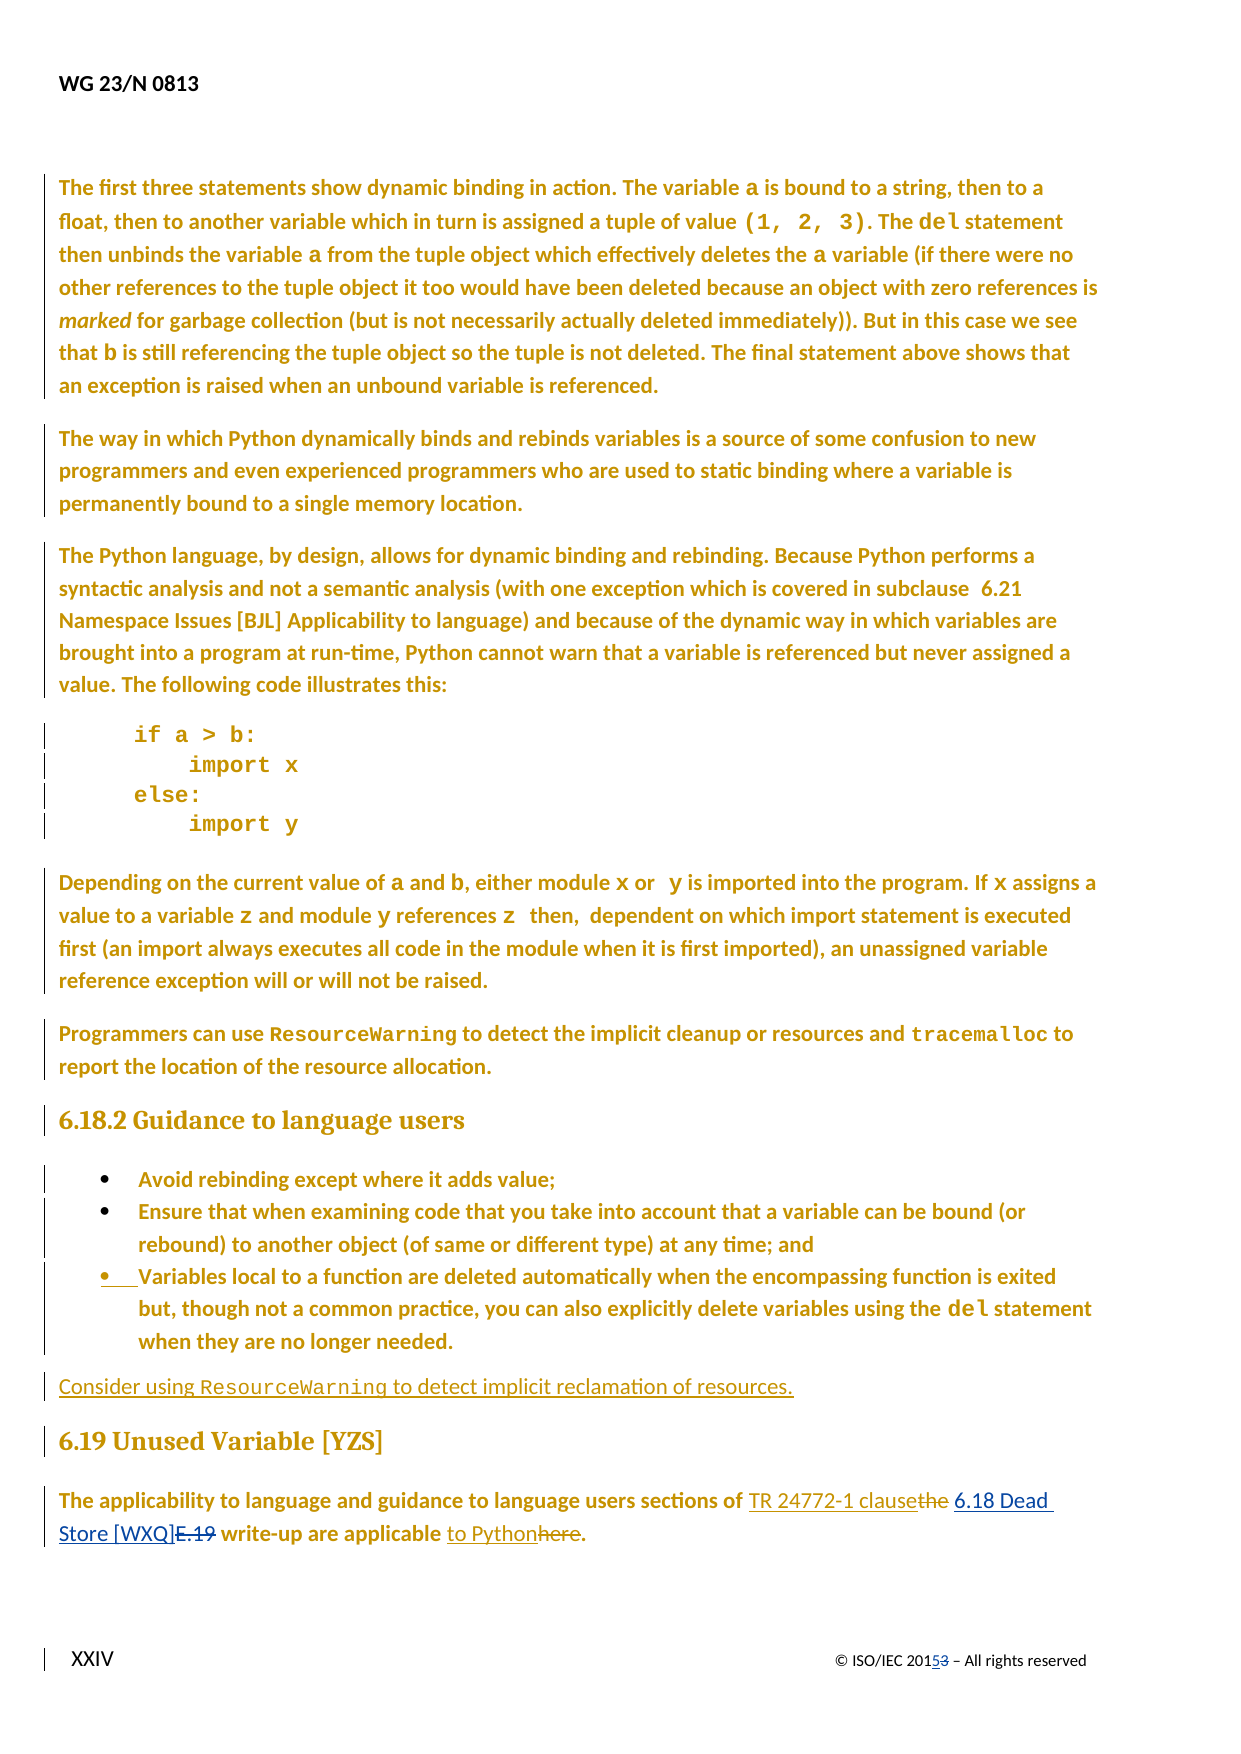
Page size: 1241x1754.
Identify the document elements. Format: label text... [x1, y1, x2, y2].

text The applicability to language and guidance to language users sections of write-up are applicable . [58, 1486, 1099, 1547]
text else: [58, 783, 1099, 809]
list Ensure that when examining code that you take into account that a variable can be bound (or rebound) to another object (of same or different type) at any time; and [101, 1197, 1099, 1258]
text The way in which Python dynamically binds and rebinds variables is a source of some confusion to new programmers and even experienced programmers who are used to static binding where a variable is permanently bound to a single memory location. [58, 424, 1099, 517]
text import y [58, 813, 1099, 839]
text The Python language, by design, allows for dynamic binding and rebinding. Because Python performs a syntactic analysis and not a semantic analysis (with one exception which is covered in subclause 6.21 Namespace Issues [BJL] Applicability to language) and because of the dynamic way in which variables are brought into a program at run-time, Python cannot warn that a variable is referenced but never assigned a value. The following code illustrates this: [58, 542, 1099, 698]
list Variables local to a function are deleted automatically when the encompassing function is exited but, though not a common practice, you can also explicitly delete variables using the del statement when they are no longer needed. [101, 1262, 1099, 1355]
text Programmers can use ResourceWarning to detect the implicit cleanup or resources and tracemalloc to report the location of the resource allocation. [58, 1019, 1099, 1080]
subtitle 6.19 Unused Variable [YZS] [58, 1426, 1099, 1457]
subtitle 6.18.2 Guidance to language users [58, 1105, 1099, 1136]
text import x [58, 753, 1099, 779]
text Depending on the current value of a and b, either module x or y is imported into the program. If x assigns a value to a variable z and module y references z then, dependent on which import statement is executed first (an import always executes all code in the module when it is first imported), an unassigned variable reference exception will or will not be raised. [58, 868, 1099, 994]
text The first three statements show dynamic binding in action. The variable a is bound to a string, then to a float, then to another variable which in turn is assigned a tuple of value (1, 2, 3). The del statement then unbinds the variable a from the tuple object which effectively deletes the a variable (if there were no other references to the tuple object it too would have been deleted because an object with zero references is marked for garbage collection (but is not necessarily actually deleted immediately)). But in this case we see that b is still referencing the tuple object so the tuple is not deleted. The final statement above shows that an exception is raised when an unbound variable is referenced. [58, 173, 1099, 399]
list Avoid rebinding except where it adds value; [101, 1165, 1099, 1193]
text if a > b: [58, 723, 1099, 749]
